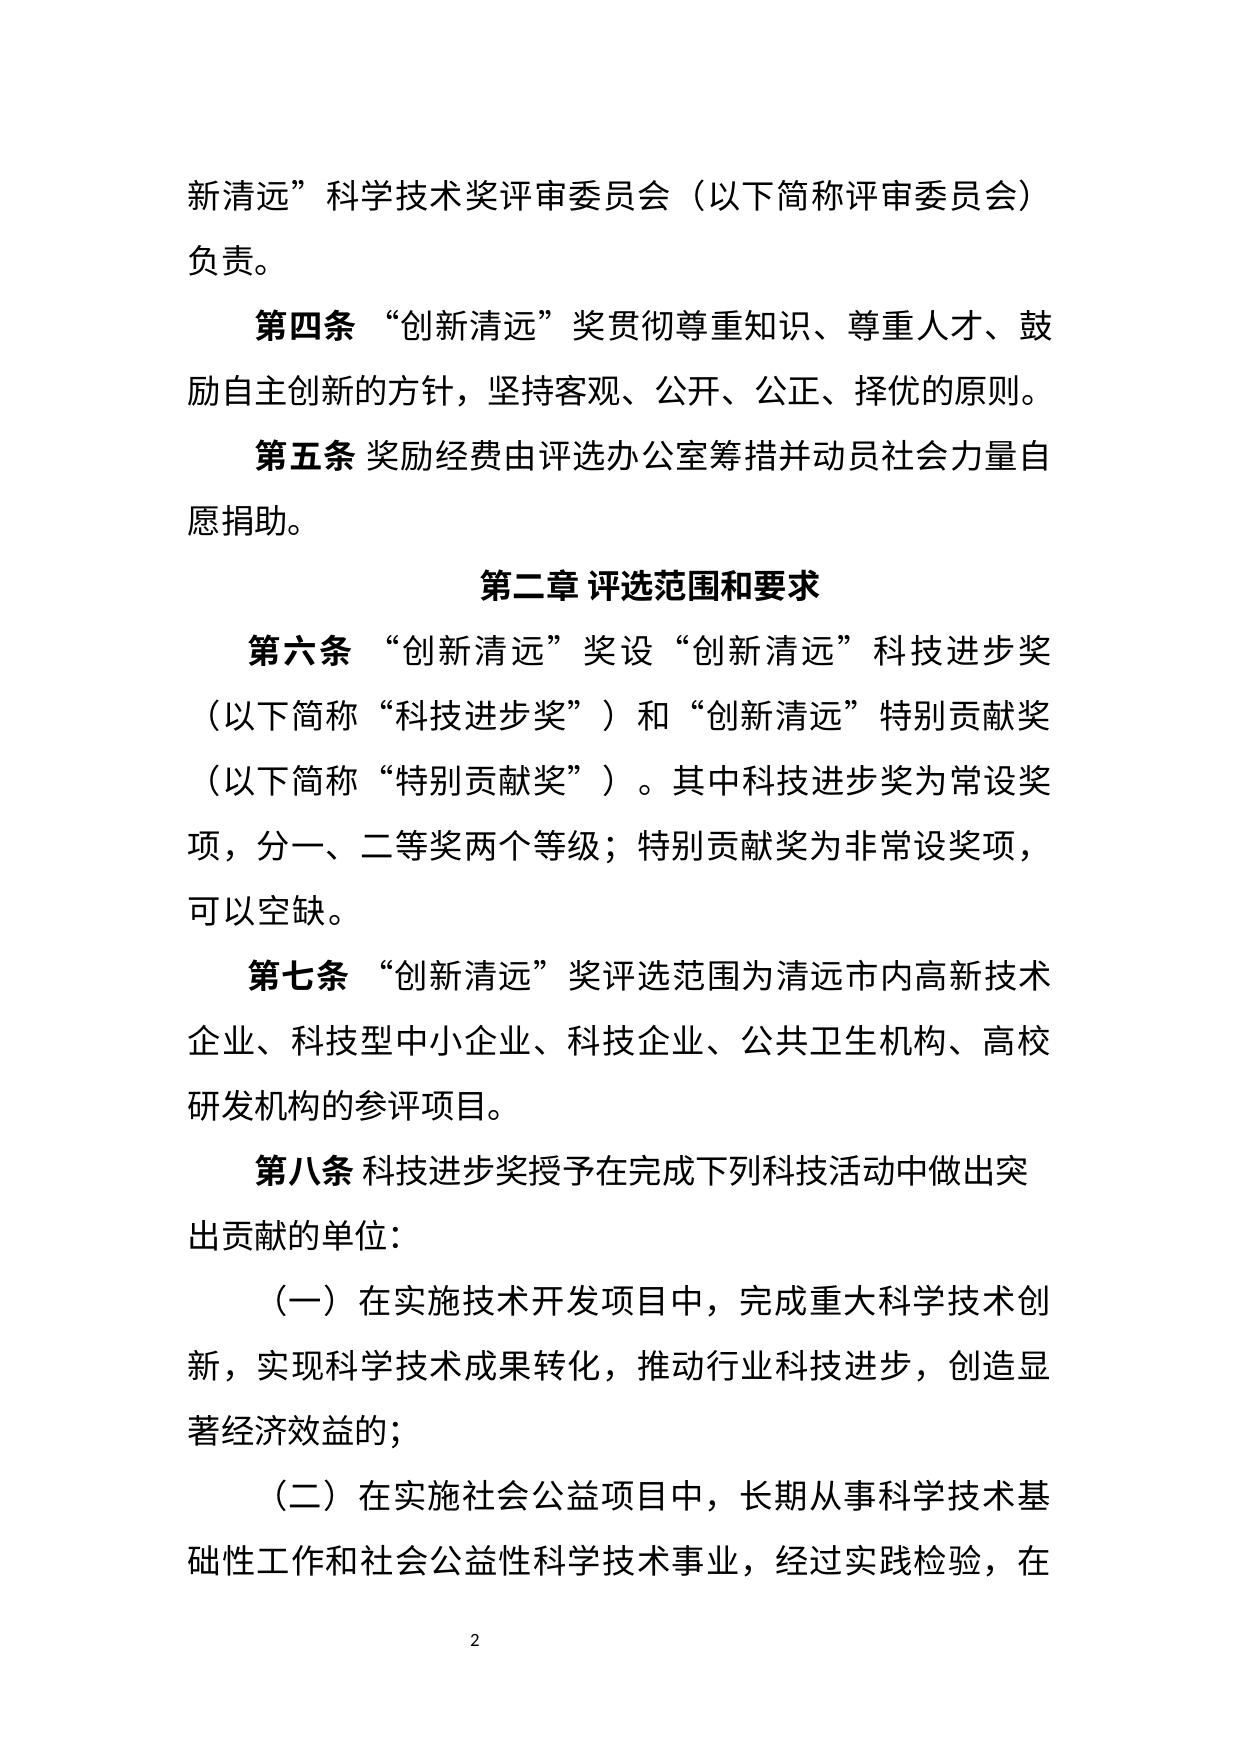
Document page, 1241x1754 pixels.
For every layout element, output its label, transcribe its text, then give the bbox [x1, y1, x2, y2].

text 第五条 奖励经费由评选办公室筹措并动员社会力量自愿捐助。 [187, 422, 1053, 552]
text 第八条 科技进步奖授予在完成下列科技活动中做出突出贡献的单位： [187, 1137, 1053, 1267]
text （一）在实施技术开发项目中，完成重大科学技术创新，实现科学技术成果转化，推动行业科技进步，创造显著经济效益的； [187, 1267, 1053, 1462]
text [187, 162, 1053, 292]
text 第六条 “创新清远”奖设“创新清远”科技进步奖（以下简称“科技进步奖”）和“创新清远”特别贡献奖（以下简称“特别贡献奖”）。其中科技进步奖为常设奖项，分一、二等奖两个等级；特别贡献奖为非常设奖项，可以空缺。 [187, 617, 1053, 942]
text 第四条 “创新清远”奖贯彻尊重知识、尊重人才、鼓励自主创新的方针，坚持客观、公开、公正、择优的原则。 [187, 292, 1053, 422]
list 评选范围和要求 [187, 552, 1053, 617]
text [187, 1462, 1053, 1592]
text 第七条 “创新清远”奖评选范围为清远市内高新技术企业、科技型中小企业、科技企业、公共卫生机构、高校、研发机构的参评项目。 [187, 942, 1053, 1137]
